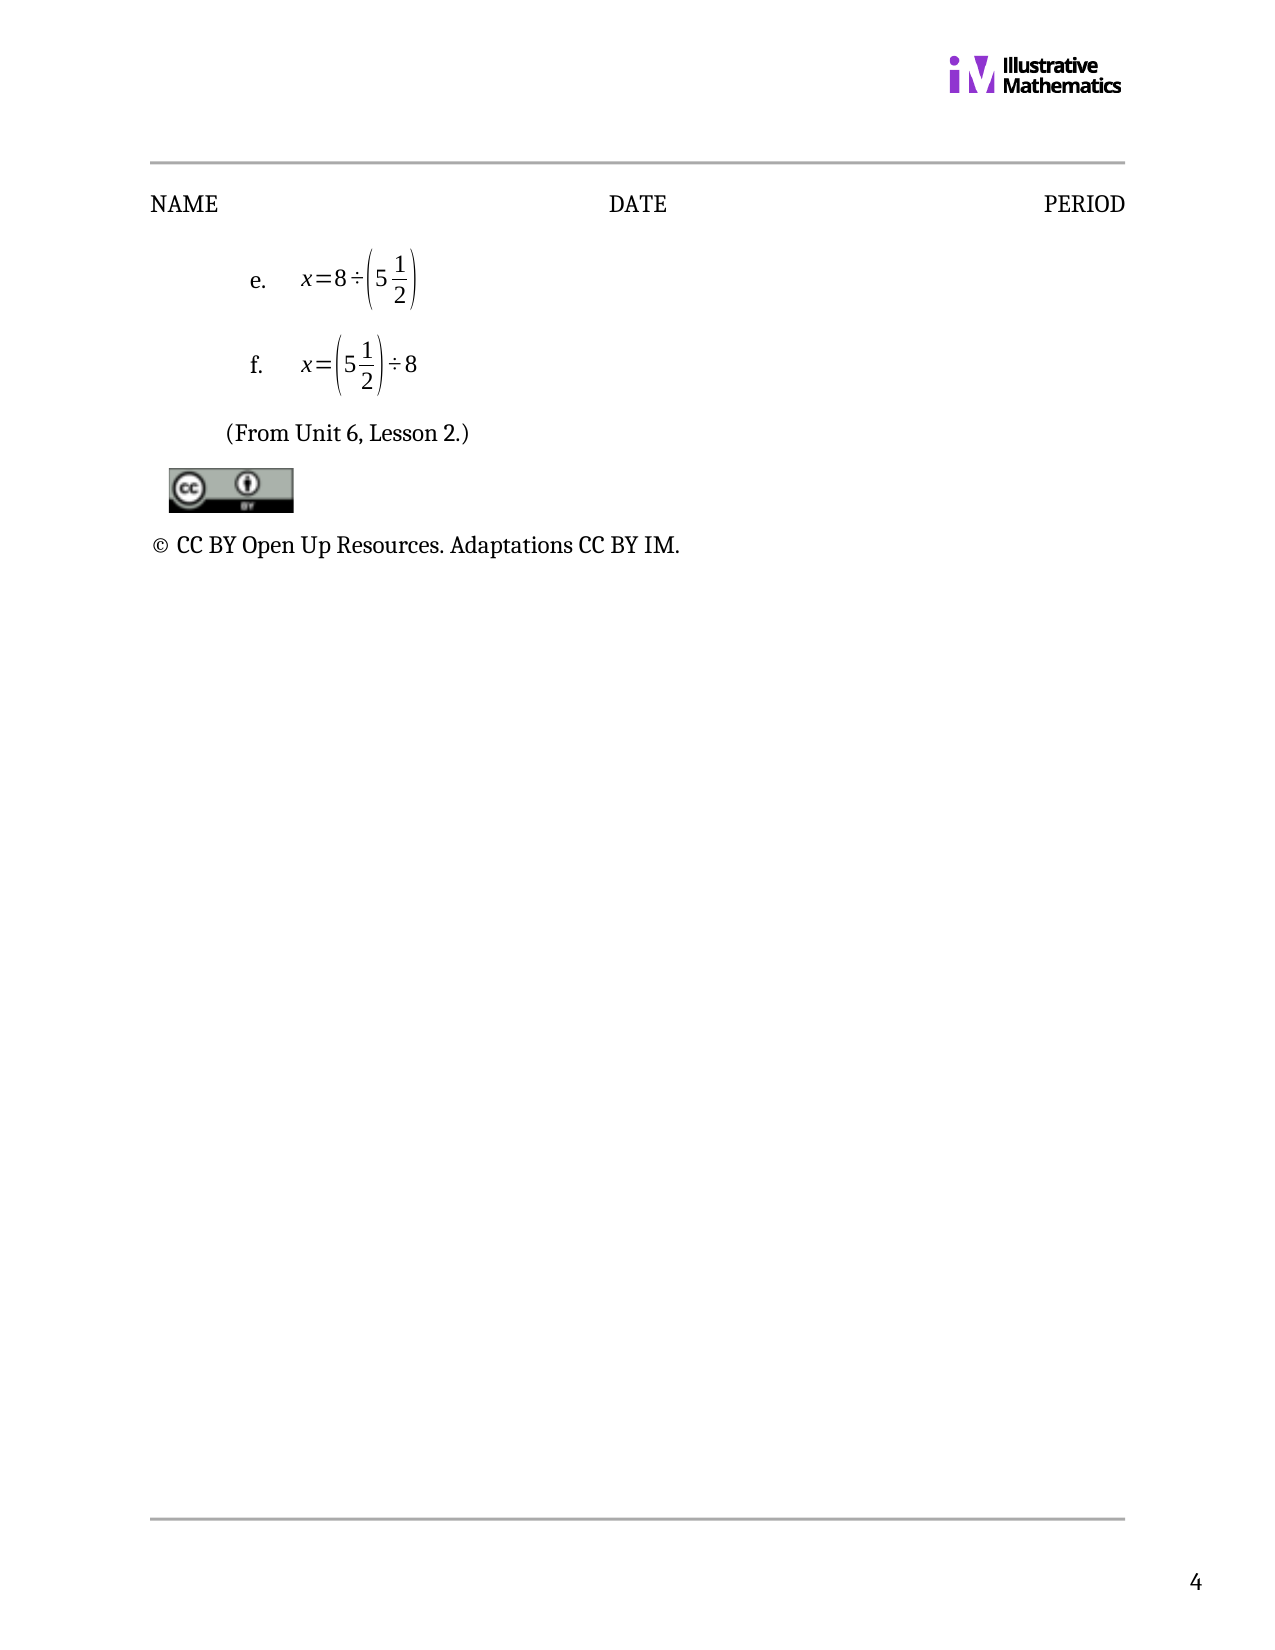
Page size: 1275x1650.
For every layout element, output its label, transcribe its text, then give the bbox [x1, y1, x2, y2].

picture [949, 55, 1121, 93]
picture [168, 468, 294, 513]
list (From Unit 6, Lesson 2.) [175, 419, 1125, 448]
text © CC BY Open Up Resources. Adaptations CC BY IM. [150, 531, 1125, 560]
